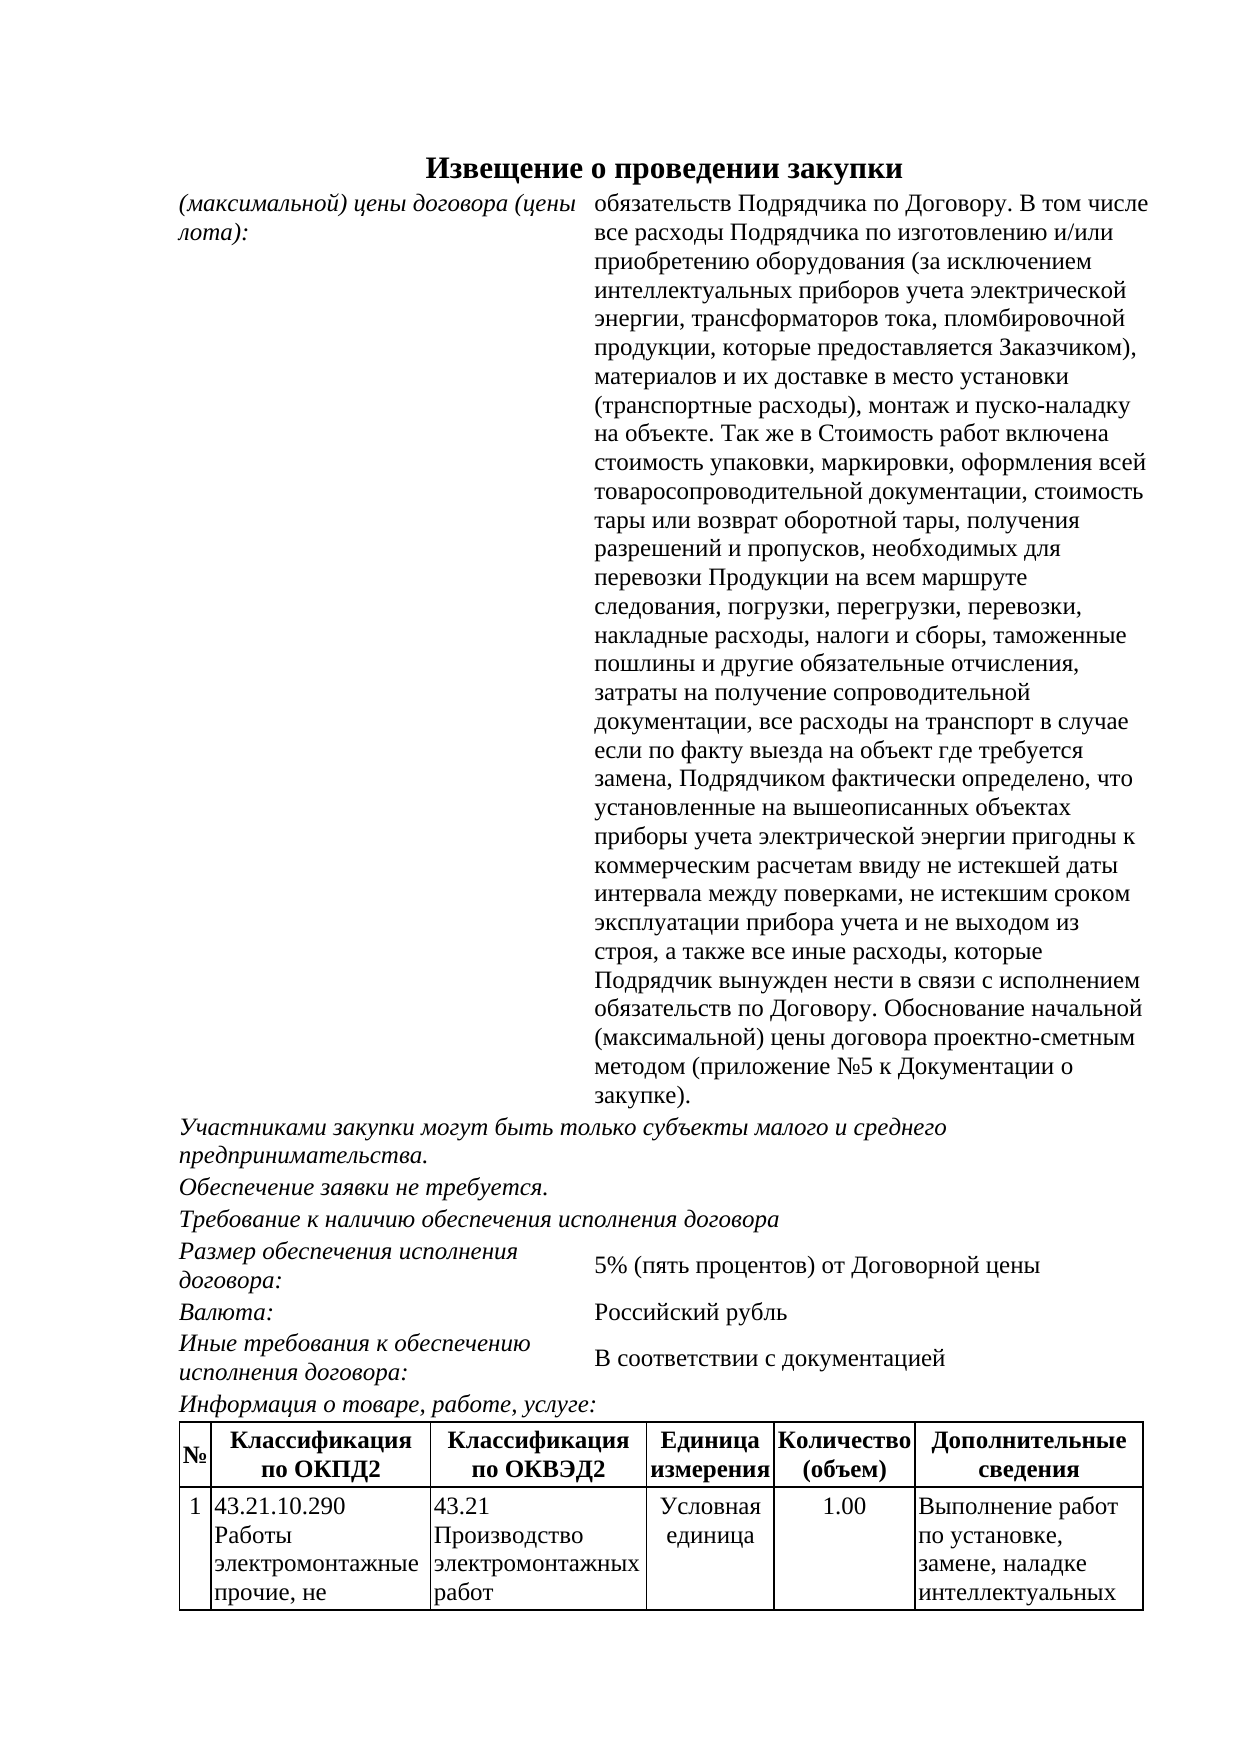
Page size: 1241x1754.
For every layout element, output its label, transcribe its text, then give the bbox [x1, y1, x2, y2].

table_cell Информация о товаре, работе, услуге: [177, 1388, 1152, 1419]
table_cell В соответствии с документацией [593, 1327, 1152, 1387]
table_header Извещение о проведении закупки [177, 118, 1152, 187]
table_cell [177, 187, 593, 1110]
table_cell Размер обеспечения исполнения договора: [177, 1234, 593, 1295]
table_cell Участниками закупки могут быть только субъекты малого и среднего предпринимательства. [177, 1110, 1152, 1171]
table_cell Обеспечение заявки не требуется. [177, 1171, 1152, 1202]
table_cell 5% (пять процентов) от Договорной цены [593, 1234, 1152, 1295]
table_cell Российский рубль [593, 1295, 1152, 1327]
table_cell Валюта: [177, 1295, 593, 1327]
table_cell Иные требования к обеспечению исполнения договора: [177, 1327, 593, 1387]
table_cell [177, 1419, 1152, 1612]
table_cell Требование к наличию обеспечения исполнения договора [177, 1203, 1152, 1234]
